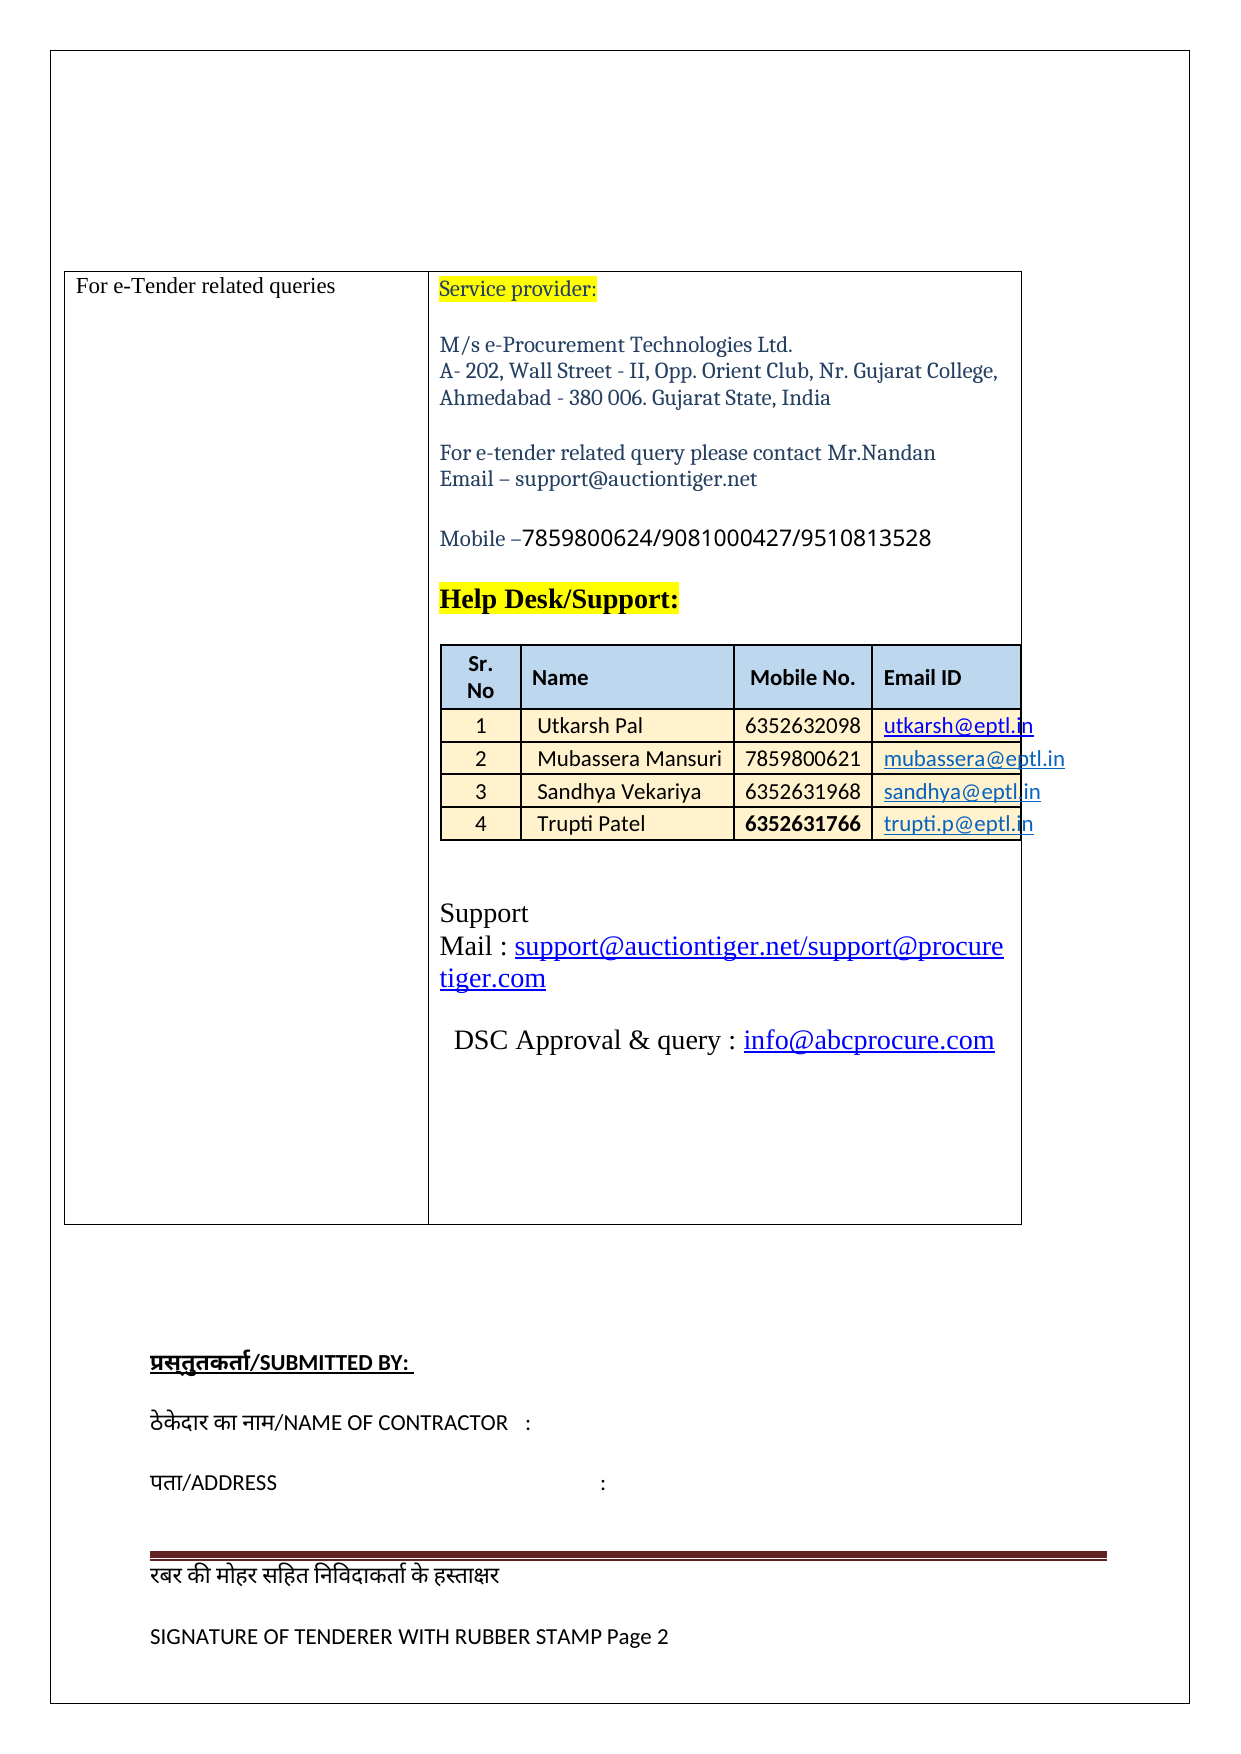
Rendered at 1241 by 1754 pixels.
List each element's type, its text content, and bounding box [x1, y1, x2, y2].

table_header For e-Tender related queries [65, 272, 428, 1223]
text ठेकेदार का नाम/NAME OF CONTRACTOR : [150, 1406, 1127, 1437]
text पता/ADDRESS : [150, 1466, 1127, 1497]
text प्रस्‍तुतकर्ता/SUBMITTED BY: [150, 1345, 1127, 1377]
table_header Service provider: M/s e-Procurement Technologies Ltd. A- 202, Wall Street - II, Opp. Orient Club, Nr. Gujarat College, Ahmedabad - 380 006. Gujarat State, India For e-tender related query please contact Mr.Nandan Email – support@auctiontiger.net Mobile –7859800624/9081000427/9510813528 Help Desk/Support: Support Mail : support@auctiontiger.net/support@procuretiger.com DSC Approval & query : info@abcprocure.com [429, 272, 1021, 1223]
